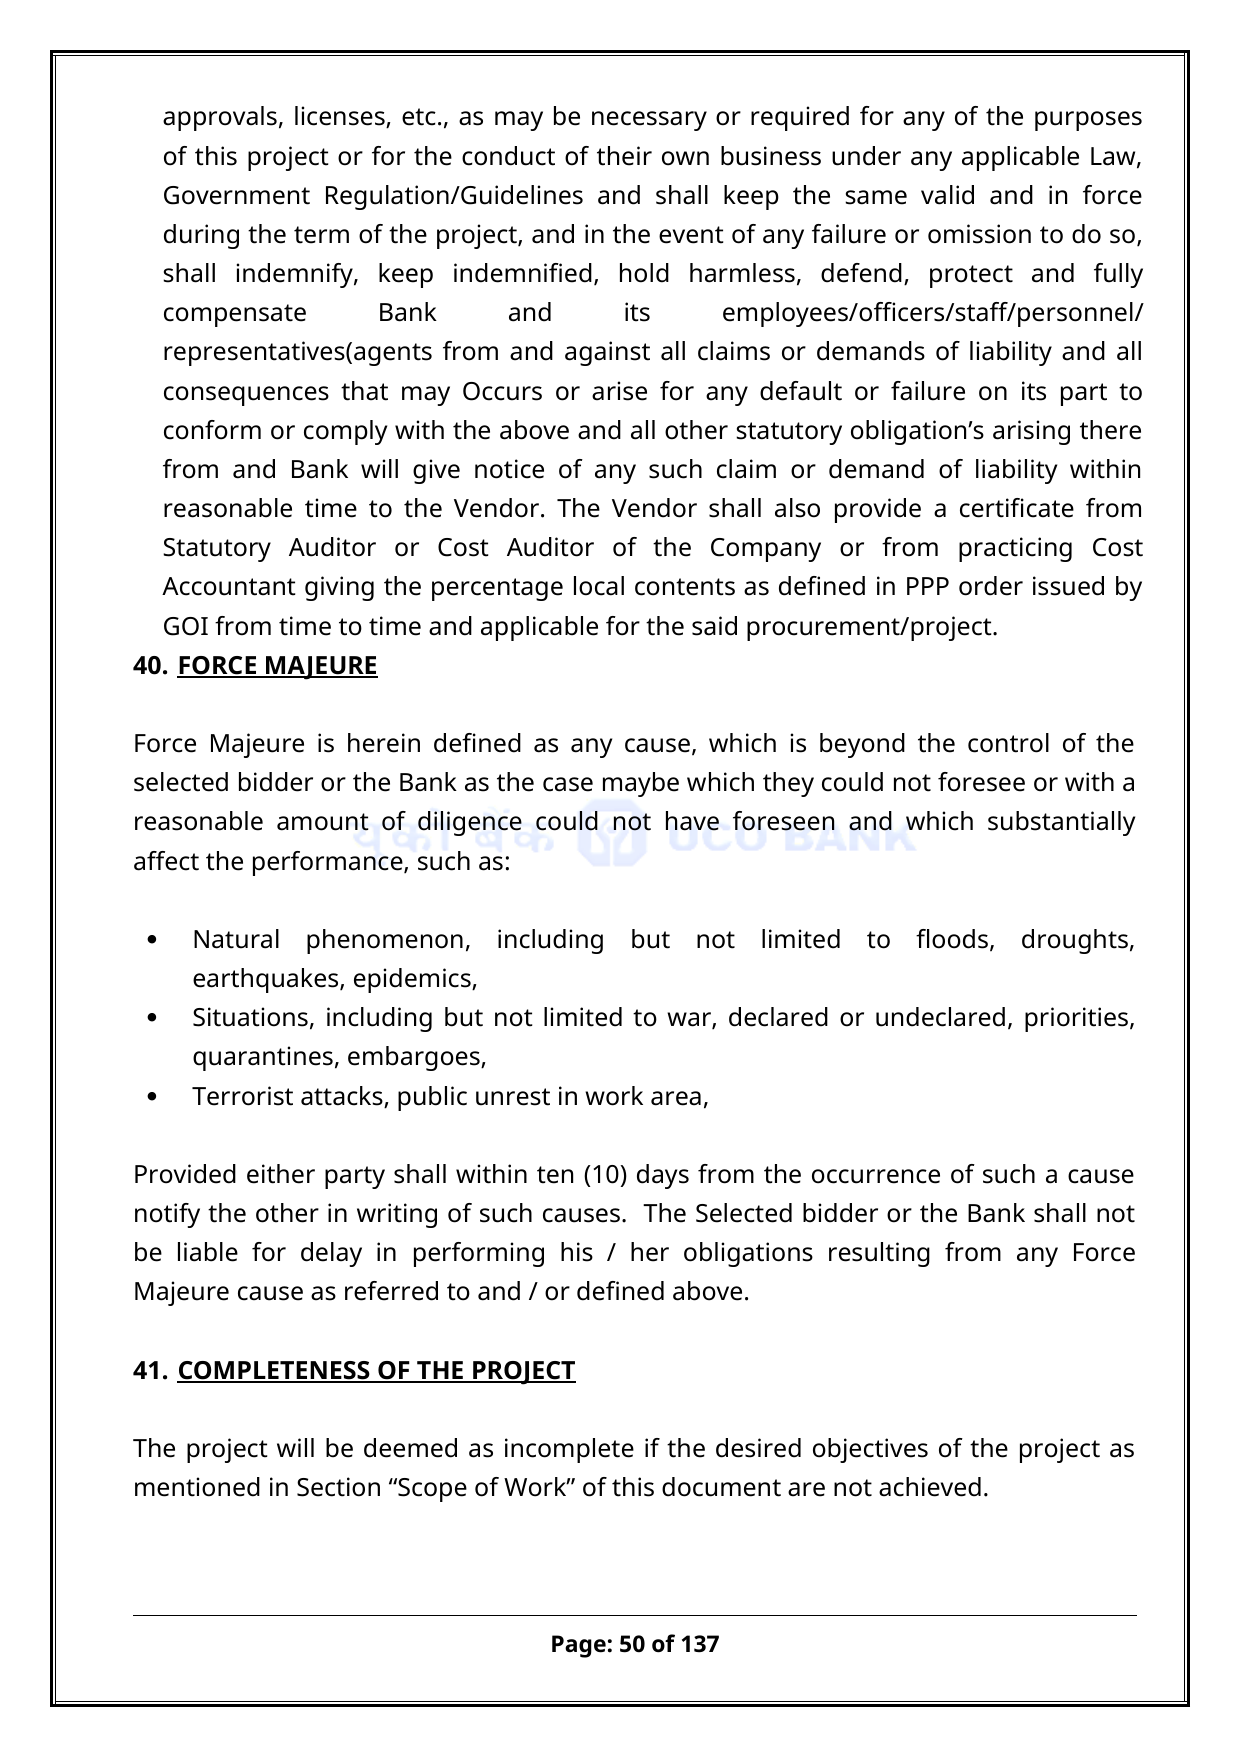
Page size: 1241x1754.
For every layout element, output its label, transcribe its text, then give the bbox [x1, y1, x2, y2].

text Provided either party shall within ten (10) days from the occurrence of such a cause notify the other in writing of such causes. The Selected bidder or the Bank shall not be liable for delay in performing his / her obligations resulting from any Force Majeure cause as referred to and / or defined above. [133, 1156, 1137, 1308]
list COMPLETENESS OF THE PROJECT [133, 1352, 1137, 1386]
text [162, 99, 1144, 642]
list Natural phenomenon, including but not limited to floods, droughts, earthquakes, epidemics, [148, 921, 1137, 995]
text Force Majeure is herein defined as any cause, which is beyond the control of the selected bidder or the Bank as the case maybe which they could not foresee or with a reasonable amount of diligence could not have foreseen and which substantially affect the performance, such as: [133, 726, 1137, 877]
list Terrorist attacks, public unrest in work area, [148, 1078, 1137, 1112]
list FORCE MAJEURE [133, 647, 1137, 681]
text The project will be deemed as incomplete if the desired objectives of the project as mentioned in Section “Scope of Work” of this document are not achieved. [133, 1431, 1137, 1504]
list Situations, including but not limited to war, declared or undeclared, priorities, quarantines, embargoes, [148, 1000, 1137, 1073]
